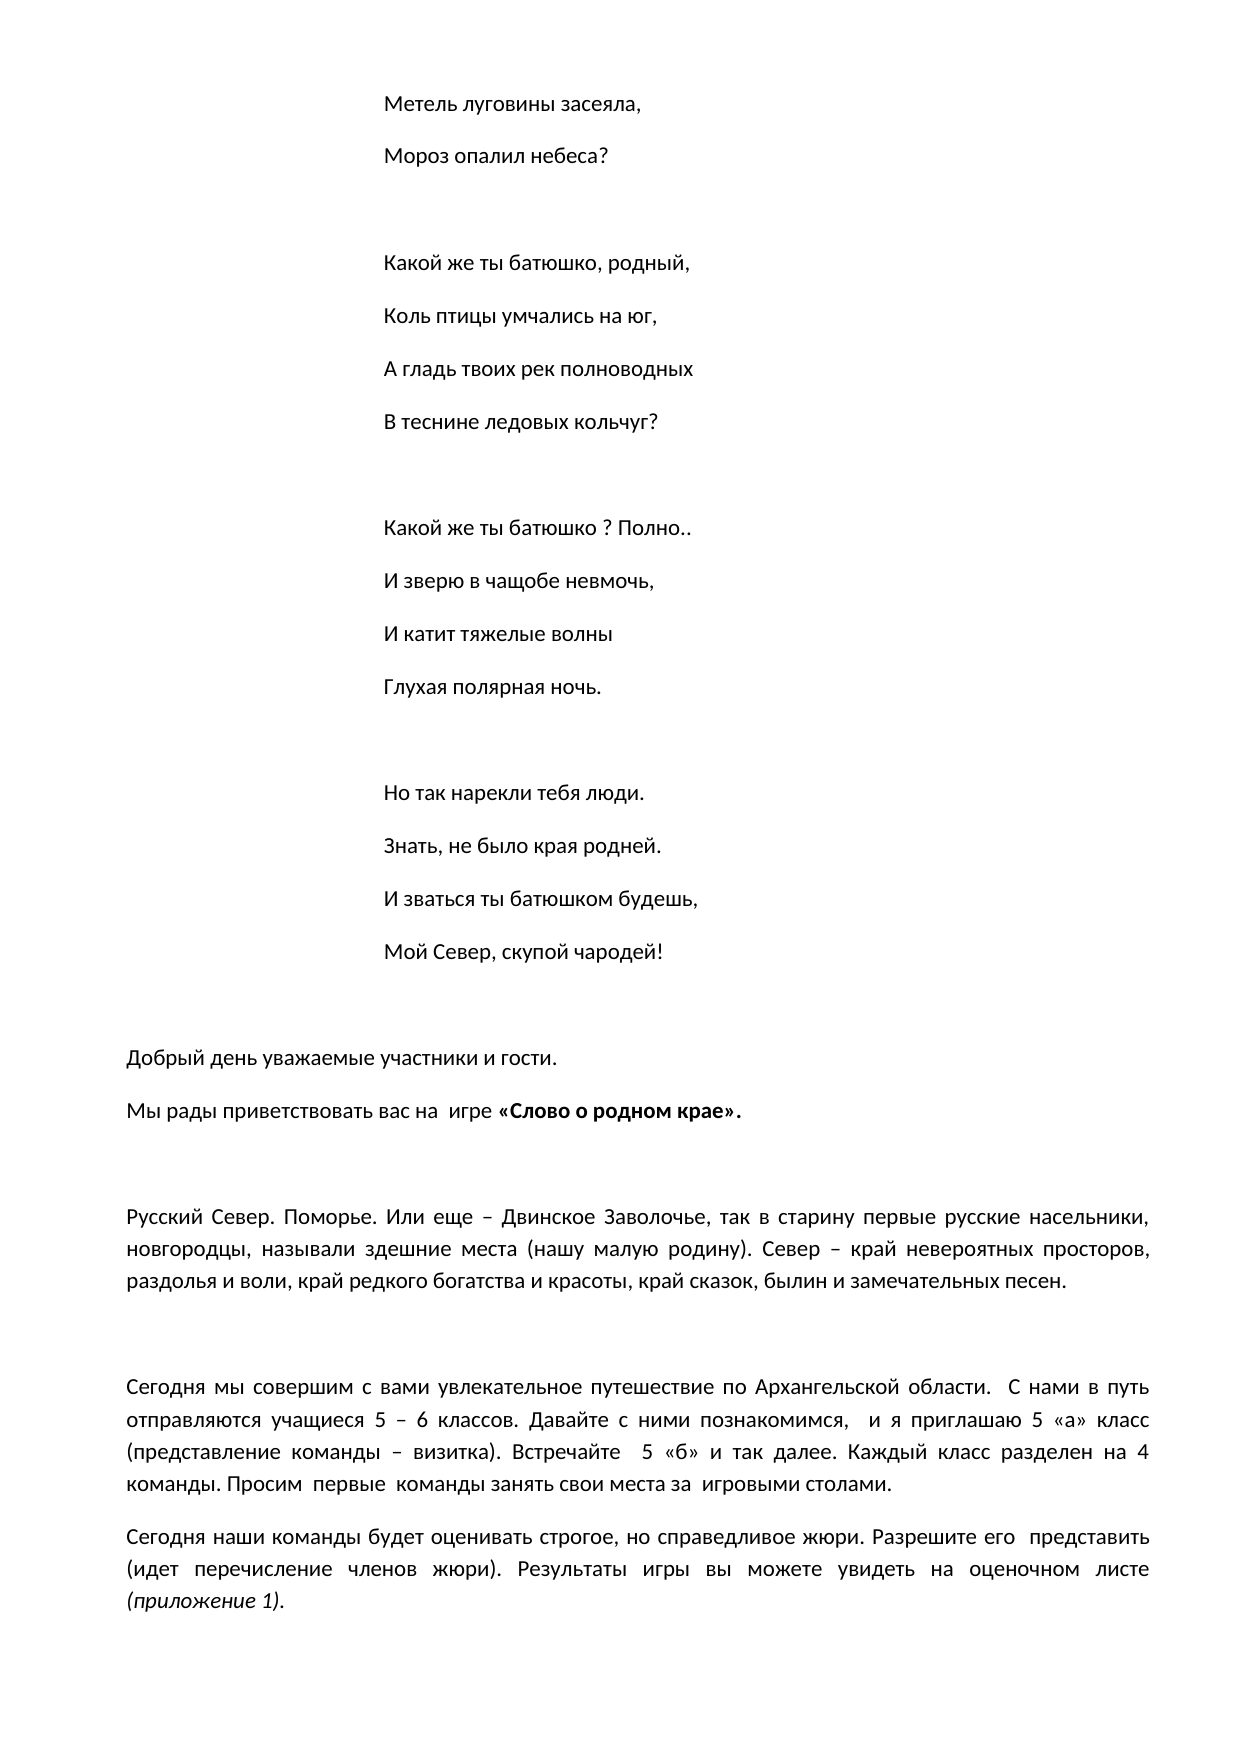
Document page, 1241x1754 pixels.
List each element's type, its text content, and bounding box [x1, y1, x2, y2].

text И зваться ты батюшком будешь, [384, 884, 1152, 912]
text Какой же ты батюшко, родный, [384, 248, 1152, 276]
text Коль птицы умчались на юг, [384, 301, 1152, 329]
text Мой Север, скупой чародей! [384, 937, 1152, 965]
text Метель луговины засеяла, [384, 89, 1152, 117]
text Мороз опалил небеса? [384, 142, 1152, 170]
text Сегодня мы совершим с вами увлекательное путешествие по Архангельской области. С нами в путь отправляются учащиеся 5 – 6 классов. Давайте с ними познакомимся, и я приглашаю 5 «а» класс (представление команды – визитка). Встречайте 5 «б» и так далее. Каждый класс разделен на 4 команды. Просим первые команды занять свои места за игровыми столами. [126, 1372, 1152, 1497]
text Русский Север. Поморье. Или еще – Двинское Заволочье, так в старину первые русские насельники, новгородцы, называли здешние места (нашу малую родину). Север – край невероятных просторов, раздолья и воли, край редкого богатства и красоты, край сказок, былин и замечательных песен. [126, 1202, 1152, 1294]
text И катит тяжелые волны [384, 619, 1152, 647]
text Сегодня наши команды будет оценивать строгое, но справедливое жюри. Разрешите его представить (идет перечисление членов жюри). Результаты игры вы можете увидеть на оценочном листе (приложение 1). [126, 1522, 1152, 1614]
text Но так нарекли тебя люди. [384, 778, 1152, 806]
text Глухая полярная ночь. [384, 672, 1152, 700]
text В теснине ледовых кольчуг? [384, 407, 1152, 435]
text Мы рады приветствовать вас на игре «Слово о родном крае». [126, 1096, 1152, 1124]
text И зверю в чащобе невмочь, [384, 566, 1152, 594]
text Какой же ты батюшко ? Полно.. [384, 513, 1152, 541]
text Добрый день уважаемые участники и гости. [126, 1043, 1152, 1071]
text Знать, не было края родней. [384, 831, 1152, 859]
text А гладь твоих рек полноводных [384, 354, 1152, 382]
